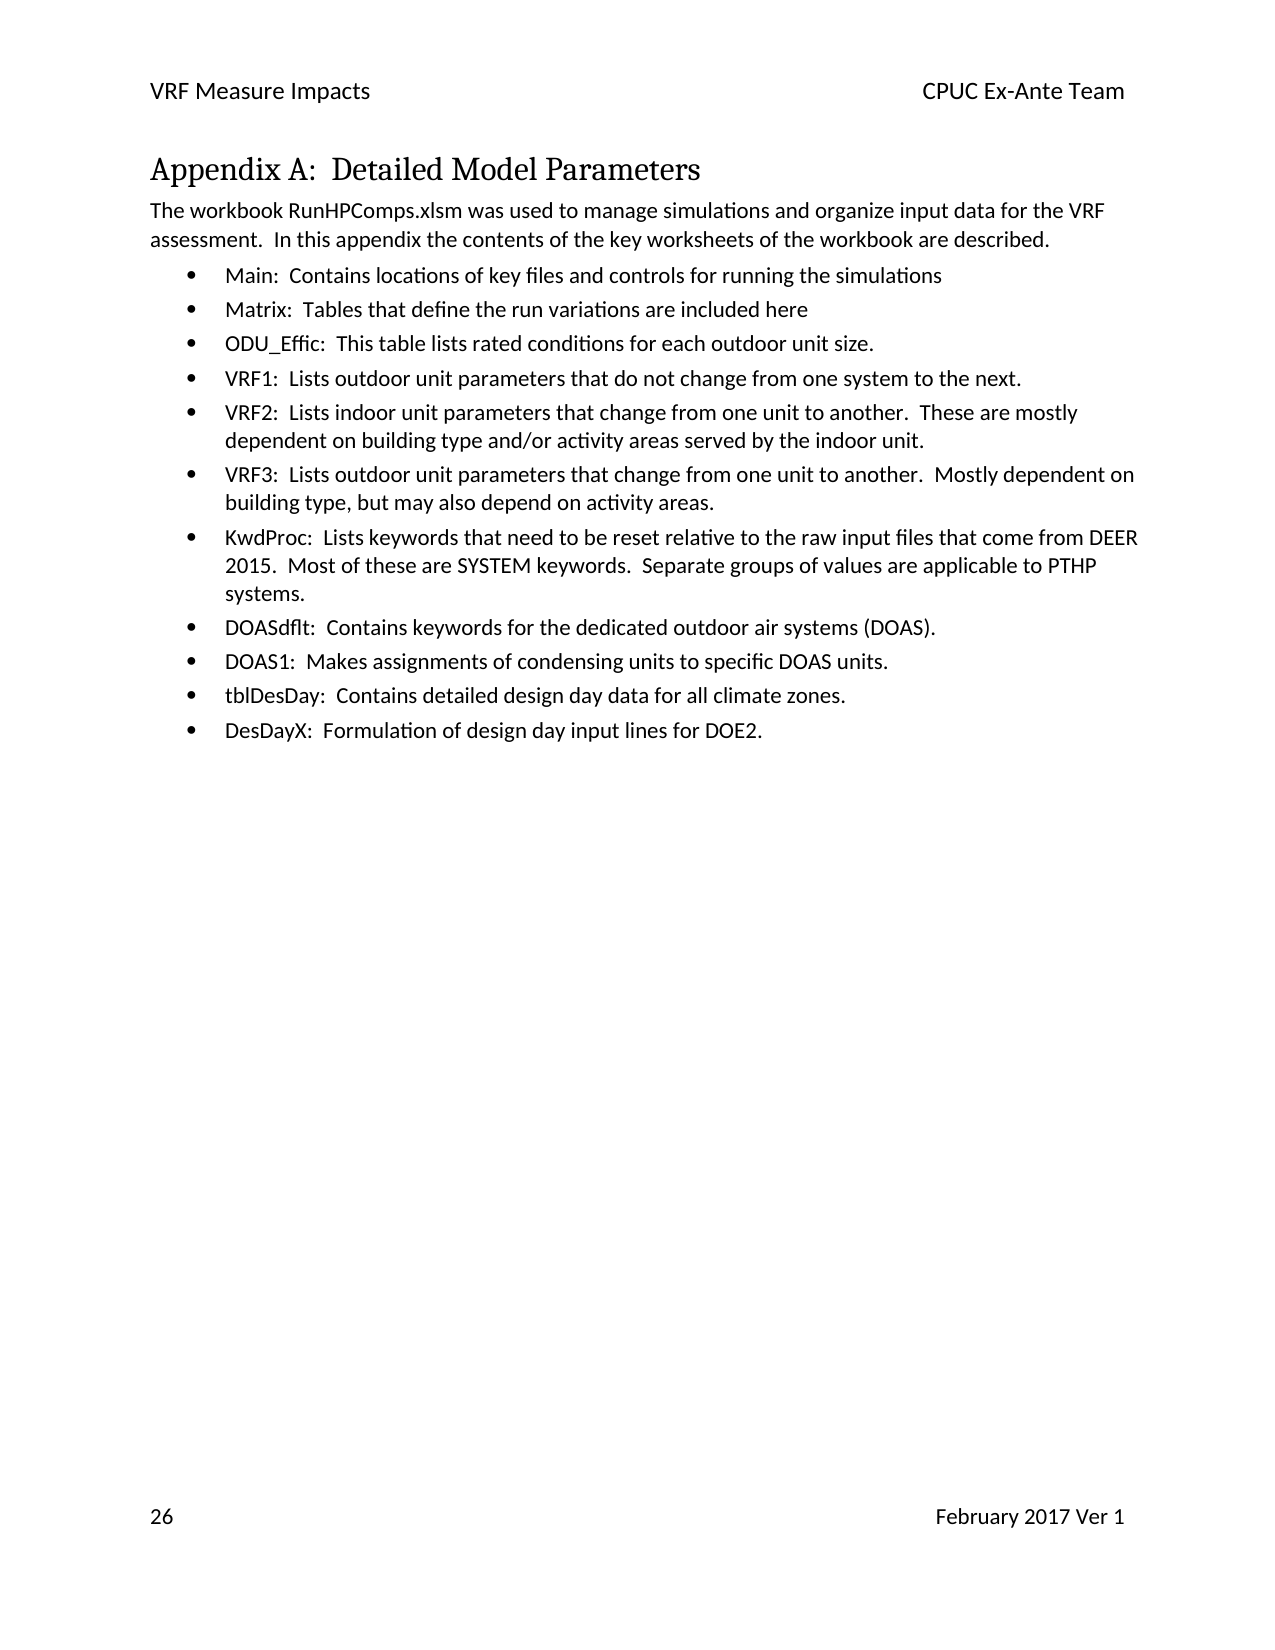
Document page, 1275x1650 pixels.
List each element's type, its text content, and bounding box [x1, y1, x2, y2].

list KwdProc: Lists keywords that need to be reset relative to the raw input files that come from DEER 2015. Most of these are SYSTEM keywords. Separate groups of values are applicable to PTHP systems. [187, 523, 1153, 607]
list DOAS1: Makes assignments of condensing units to specific DOAS units. [187, 647, 1153, 675]
list VRF2: Lists indoor unit parameters that change from one unit to another. These are mostly dependent on building type and/or activity areas served by the indoor unit. [187, 398, 1153, 454]
text The workbook RunHPComps.xlsm was used to manage simulations and organize input data for the VRF assessment. In this appendix the contents of the key worksheets of the workbook are described. [150, 197, 1153, 253]
list DOASdflt: Contains keywords for the dedicated outdoor air systems (DOAS). [187, 613, 1153, 641]
list tblDesDay: Contains detailed design day data for all climate zones. [187, 682, 1153, 709]
list VRF1: Lists outdoor unit parameters that do not change from one system to the next. [187, 364, 1153, 392]
subtitle Appendix A: Detailed Model Parameters [150, 150, 1153, 188]
list Main: Contains locations of key files and controls for running the simulations [187, 261, 1153, 289]
list Matrix: Tables that define the run variations are included here [187, 295, 1153, 323]
list DesDayX: Formulation of design day input lines for DOE2. [187, 716, 1153, 744]
list VRF3: Lists outdoor unit parameters that change from one unit to another. Mostly dependent on building type, but may also depend on activity areas. [187, 460, 1153, 516]
list ODU_Effic: This table lists rated conditions for each outdoor unit size. [187, 329, 1153, 358]
